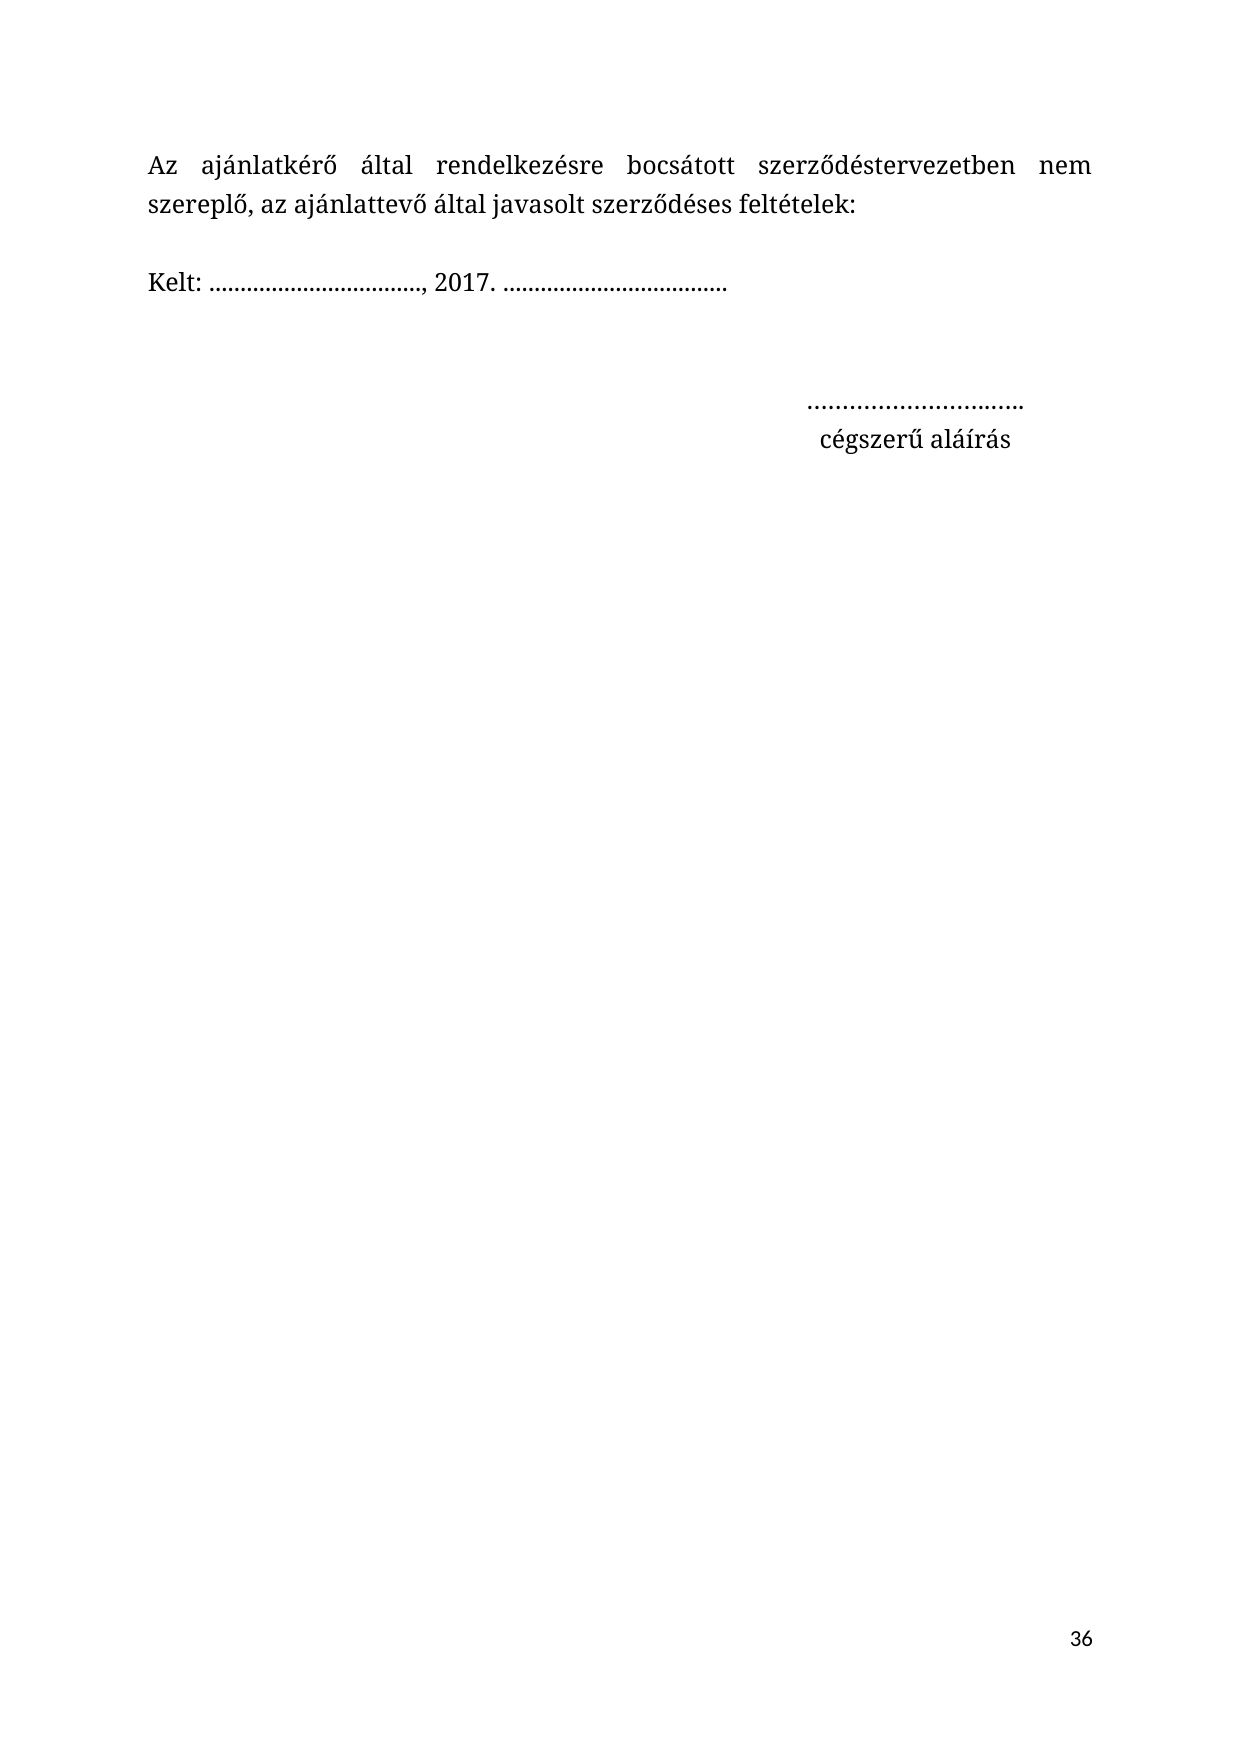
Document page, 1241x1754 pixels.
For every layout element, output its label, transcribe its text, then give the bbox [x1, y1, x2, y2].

text Kelt: .................................., 2017. .................................... [148, 265, 1093, 299]
text cégszerű aláírás [738, 422, 1093, 456]
text ……………………..….. [738, 383, 1093, 417]
text Az ajánlatkérő által rendelkezésre bocsátott szerződéstervezetben nem szereplő, az ajánlattevő által javasolt szerződéses feltételek: [148, 148, 1093, 221]
